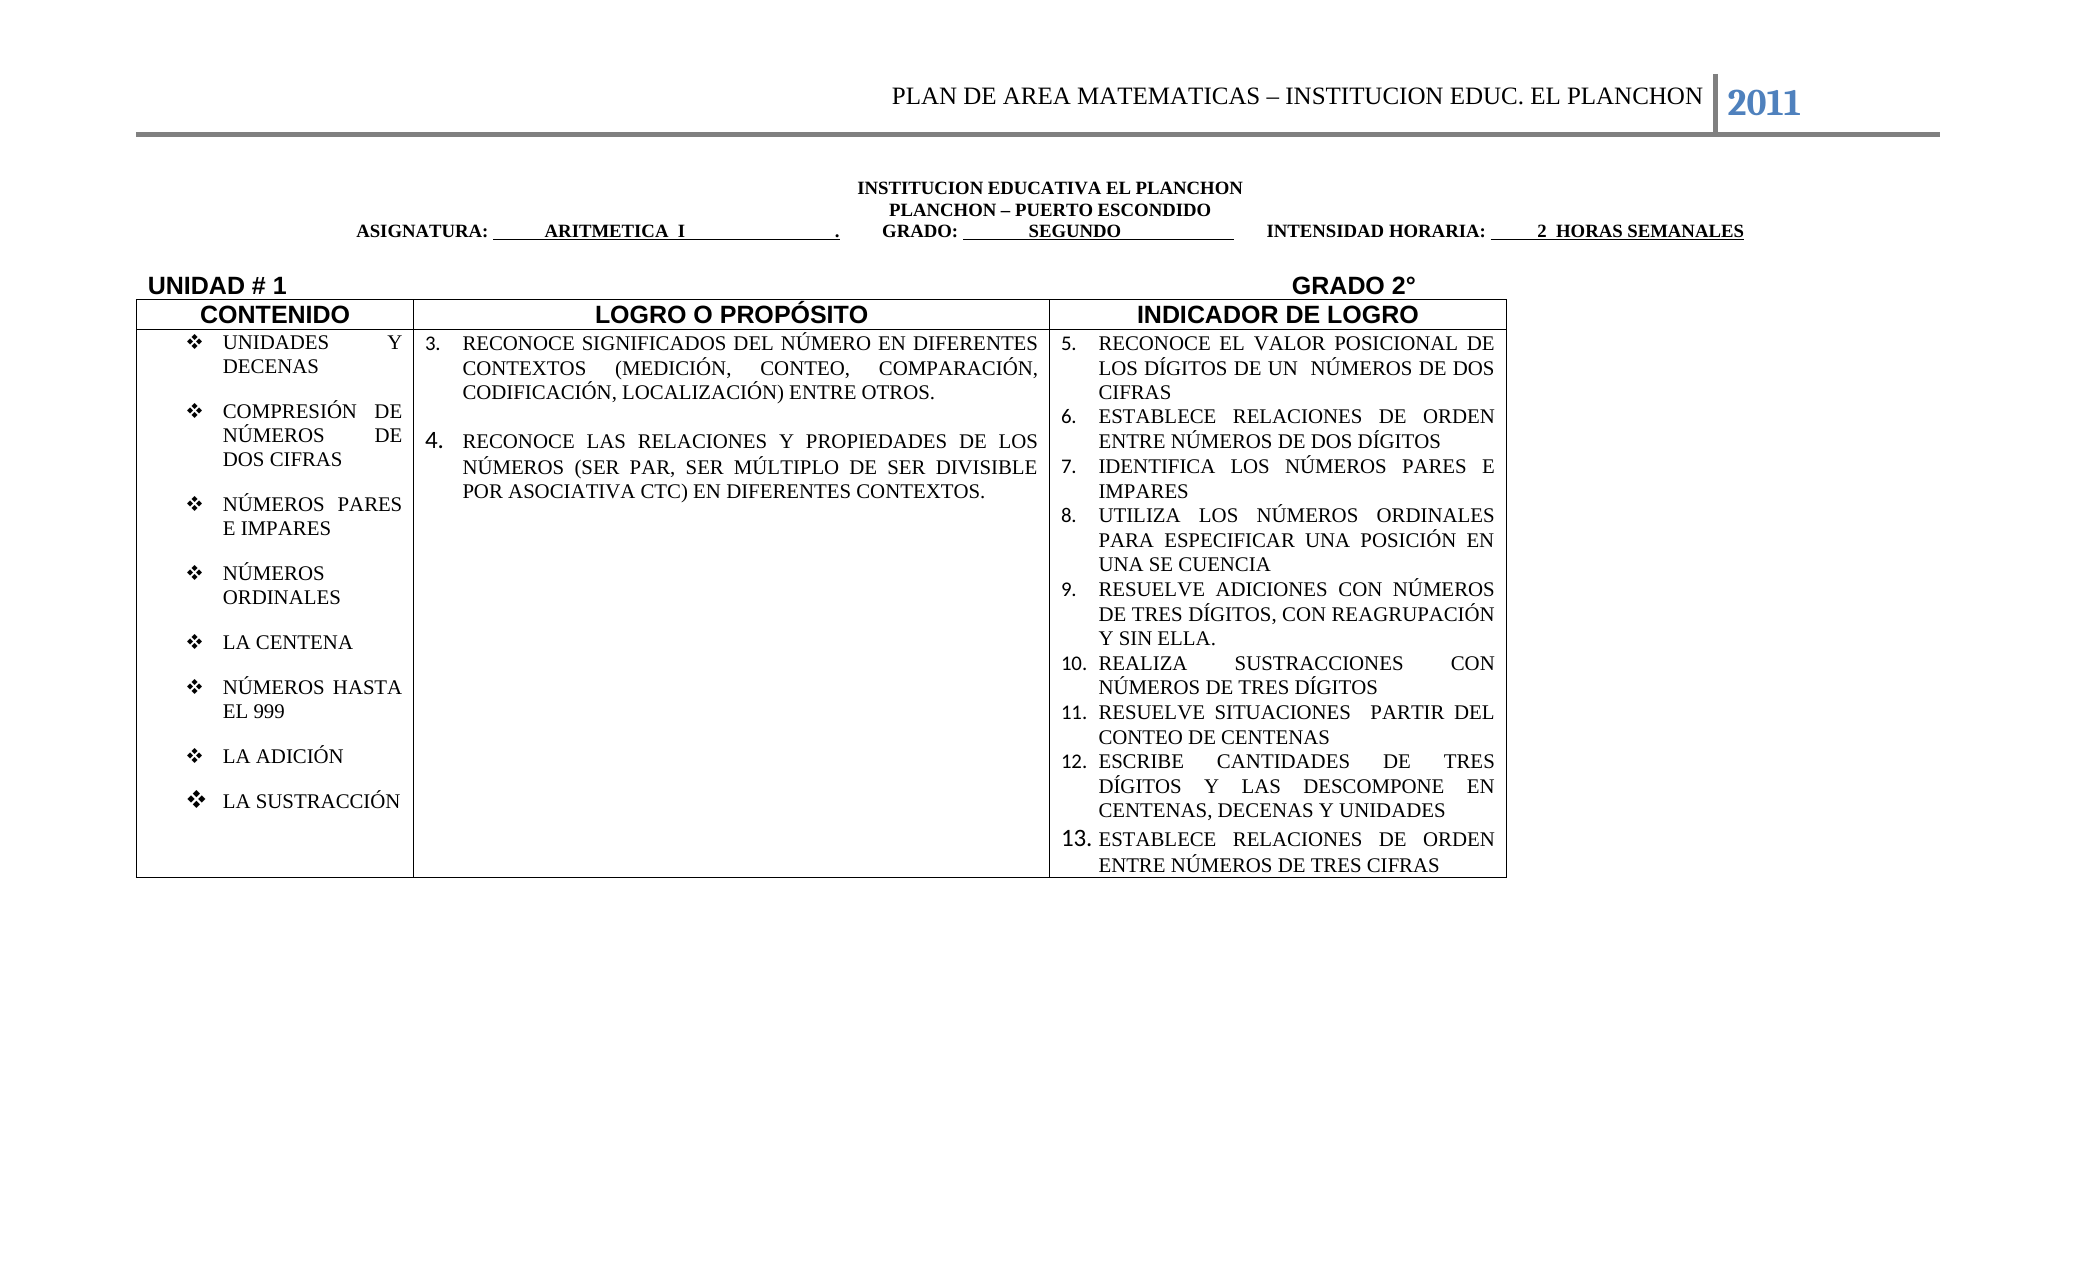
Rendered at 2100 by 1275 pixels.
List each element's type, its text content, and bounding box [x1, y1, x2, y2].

text PLANCHON – PUERTO ESCONDIDO [148, 199, 1952, 220]
table_header LOGRO O PROPÓSITO [414, 300, 1049, 329]
table_cell RECONOCE SIGNIFICADOS DEL NÚMERO EN DIFERENTES CONTEXTOS (MEDICIÓN, CONTEO, COMPARACIÓN, CODIFICACIÓN, LOCALIZACIÓN) ENTRE OTROS. RECONOCE LAS RELACIONES Y PROPIEDADES DE LOS NÚMEROS (SER PAR, SER MÚLTIPLO DE SER DIVISIBLE POR ASOCIATIVA CTC) EN DIFERENTES CONTEXTOS. [414, 330, 1049, 877]
table_cell RECONOCE EL VALOR POSICIONAL DE LOS DÍGITOS DE UN NÚMEROS DE DOS CIFRAS ESTABLECE RELACIONES DE ORDEN ENTRE NÚMEROS DE DOS DÍGITOS IDENTIFICA LOS NÚMEROS PARES E IMPARES UTILIZA LOS NÚMEROS ORDINALES PARA ESPECIFICAR UNA POSICIÓN EN UNA SE CUENCIA RESUELVE ADICIONES CON NÚMEROS DE TRES DÍGITOS, CON REAGRUPACIÓN Y SIN ELLA. REALIZA SUSTRACCIONES CON NÚMEROS DE TRES DÍGITOS RESUELVE SITUACIONES PARTIR DEL CONTEO DE CENTENAS ESCRIBE CANTIDADES DE TRES DÍGITOS Y LAS DESCOMPONE EN CENTENAS, DECENAS Y UNIDADES ESTABLECE RELACIONES DE ORDEN ENTRE NÚMEROS DE TRES CIFRAS [1050, 330, 1506, 877]
text INSTITUCION EDUCATIVA EL PLANCHON [148, 177, 1952, 199]
text ASIGNATURA: ARITMETICA I . GRADO: SEGUNDO INTENSIDAD HORARIA: 2 HORAS SEMANALES [148, 220, 1952, 242]
table_header CONTENIDO [137, 300, 413, 329]
table_cell UNIDADES Y DECENAS COMPRESIÓN DE NÚMEROS DE DOS CIFRAS NÚMEROS PARES E IMPARES NÚMEROS ORDINALES LA CENTENA NÚMEROS HASTA EL 999 LA ADICIÓN LA SUSTRACCIÓN [137, 330, 413, 877]
table_header INDICADOR DE LOGRO [1050, 300, 1506, 329]
text UNIDAD # 1 GRADO 2° [148, 271, 1952, 299]
